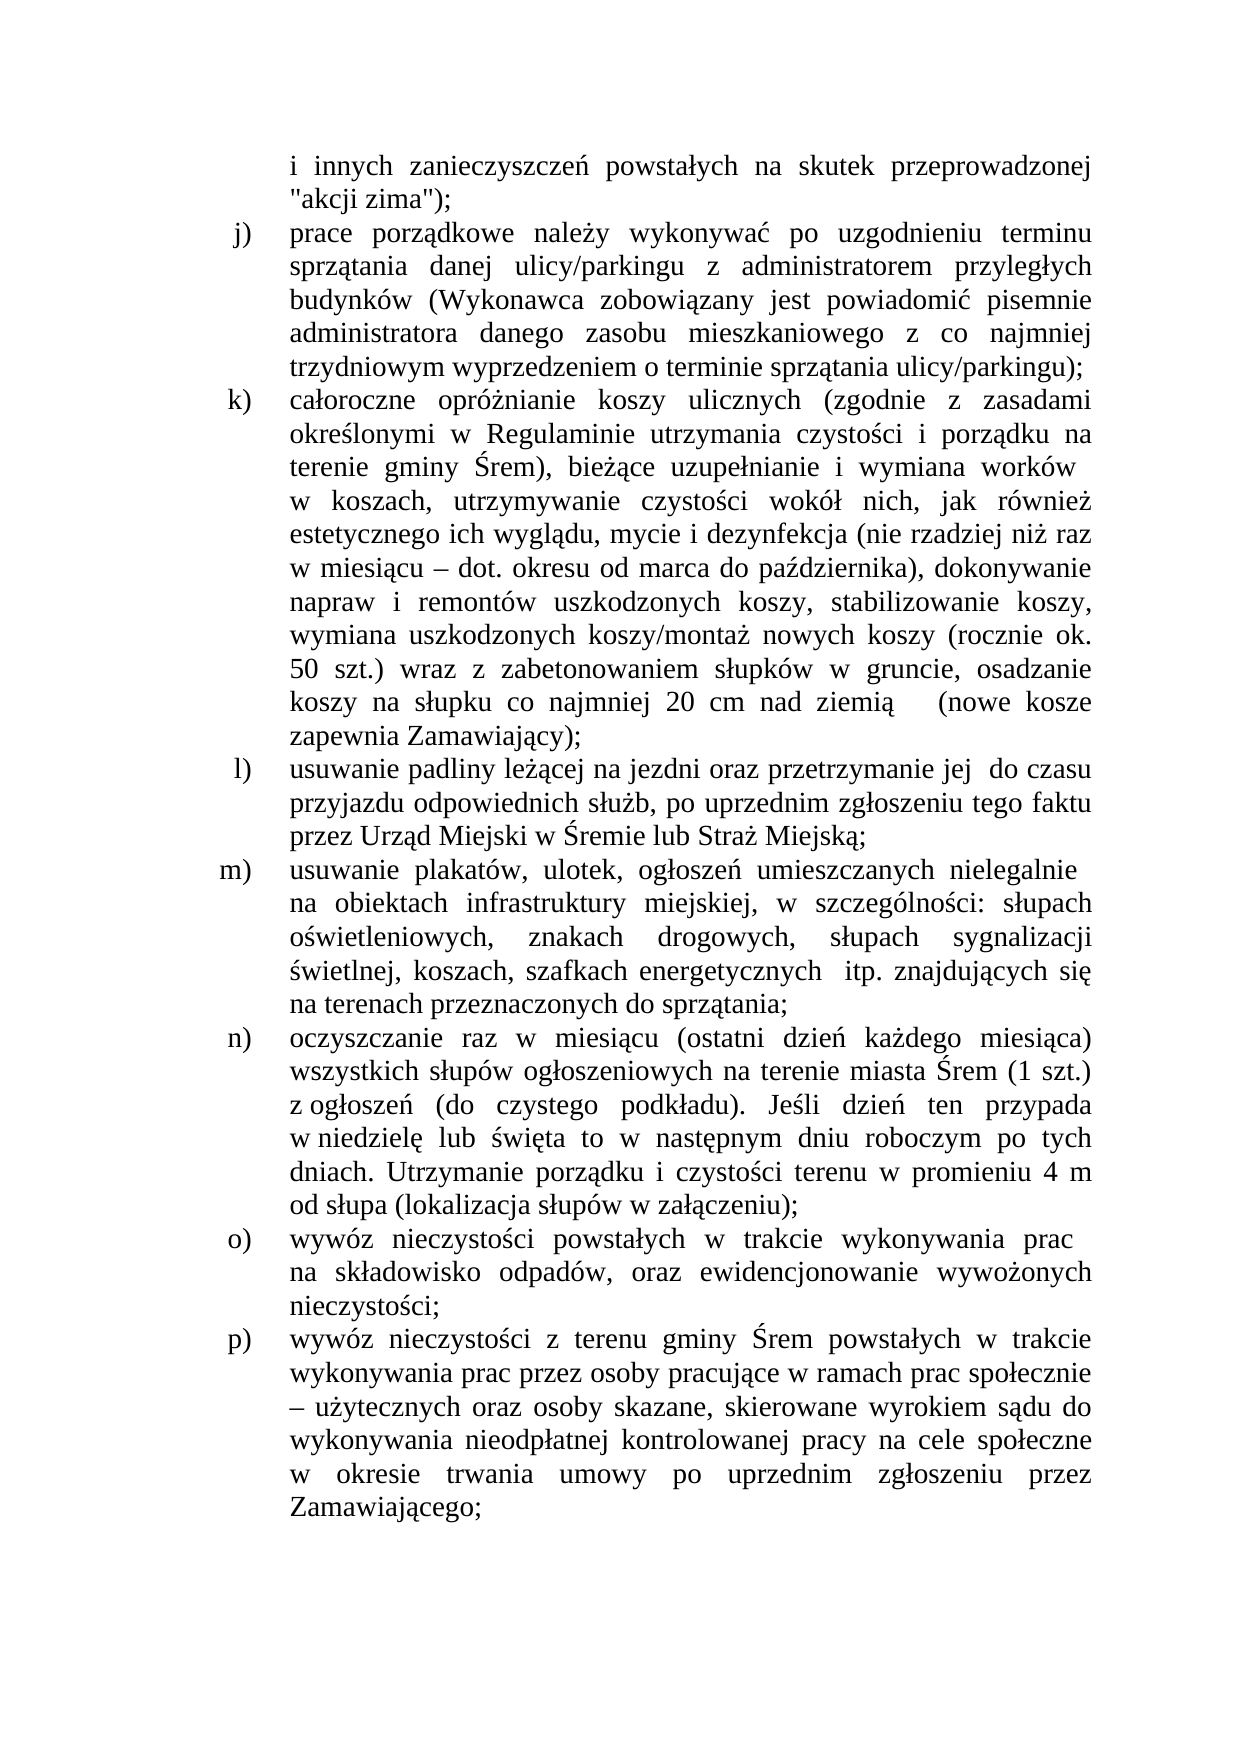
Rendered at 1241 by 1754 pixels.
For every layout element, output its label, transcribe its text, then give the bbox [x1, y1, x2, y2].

list oczyszczanie raz w miesiącu (ostatni dzień każdego miesiąca) wszystkich słupów ogłoszeniowych na terenie miasta Śrem (1 szt.) z ogłoszeń (do czystego podkładu). Jeśli dzień ten przypada w niedzielę lub święta to w następnym dniu roboczym po tych dniach. Utrzymanie porządku i czystości terenu w promieniu 4 m od słupa (lokalizacja słupów w załączeniu); [252, 1020, 1093, 1221]
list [252, 148, 1093, 215]
list całoroczne opróżnianie koszy ulicznych (zgodnie z zasadami określonymi w Regulaminie utrzymania czystości i porządku na terenie gminy Śrem), bieżące uzupełnianie i wymiana worków w koszach, utrzymywanie czystości wokół nich, jak również estetycznego ich wyglądu, mycie i dezynfekcja (nie rzadziej niż raz w miesiącu – dot. okresu od marca do października), dokonywanie napraw i remontów uszkodzonych koszy, stabilizowanie koszy, wymiana uszkodzonych koszy/montaż nowych koszy (rocznie ok. 50 szt.) wraz z zabetonowaniem słupków w gruncie, osadzanie koszy na słupku co najmniej 20 cm nad ziemią (nowe kosze zapewnia Zamawiający); [252, 382, 1093, 751]
list prace porządkowe należy wykonywać po uzgodnieniu terminu sprzątania danej ulicy/parkingu z administratorem przyległych budynków (Wykonawca zobowiązany jest powiadomić pisemnie administratora danego zasobu mieszkaniowego z co najmniej trzydniowym wyprzedzeniem o terminie sprzątania ulicy/parkingu); [252, 215, 1093, 382]
list wywóz nieczystości powstałych w trakcie wykonywania prac na składowisko odpadów, oraz ewidencjonowanie wywożonych nieczystości; [252, 1221, 1093, 1322]
list wywóz nieczystości z terenu gminy Śrem powstałych w trakcie wykonywania prac przez osoby pracujące w ramach prac społecznie – użytecznych oraz osoby skazane, skierowane wyrokiem sądu do wykonywania nieodpłatnej kontrolowanej pracy na cele społeczne w okresie trwania umowy po uprzednim zgłoszeniu przez Zamawiającego; [252, 1322, 1093, 1523]
list usuwanie plakatów, ulotek, ogłoszeń umieszczanych nielegalnie na obiektach infrastruktury miejskiej, w szczególności: słupach oświetleniowych, znakach drogowych, słupach sygnalizacji świetlnej, koszach, szafkach energetycznych itp. znajdujących się na terenach przeznaczonych do sprzątania; [252, 852, 1093, 1020]
list usuwanie padliny leżącej na jezdni oraz przetrzymanie jej do czasu przyjazdu odpowiednich służb, po uprzednim zgłoszeniu tego faktu przez Urząd Miejski w Śremie lub Straż Miejską; [252, 751, 1093, 852]
